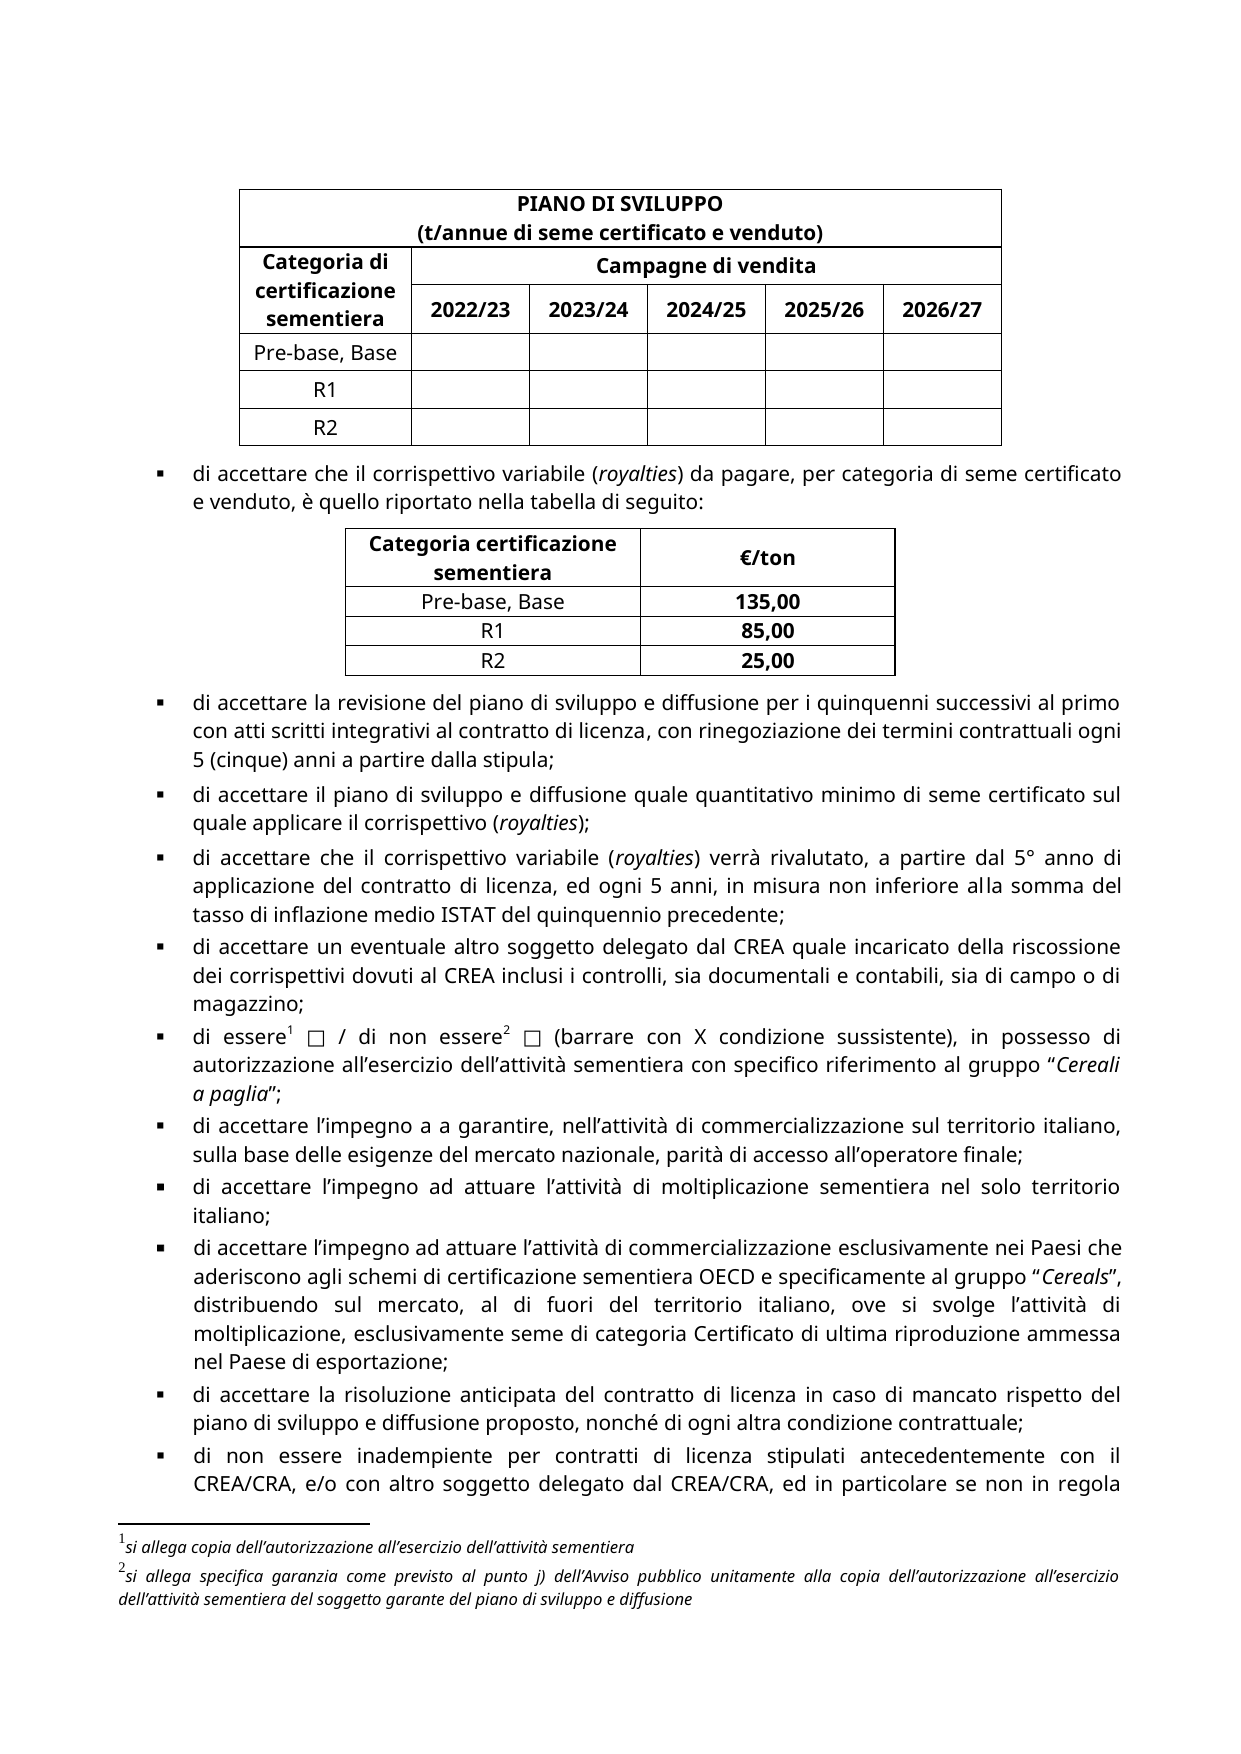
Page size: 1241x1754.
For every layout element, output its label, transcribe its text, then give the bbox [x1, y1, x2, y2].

table_cell R2 [346, 646, 640, 674]
table_header €/ton [641, 529, 894, 586]
table_header PIANO DI SVILUPPO (t/annue di seme certificato e venduto) [240, 190, 1001, 246]
table_cell [766, 409, 883, 445]
table_cell [412, 334, 529, 370]
table_cell [884, 371, 1001, 408]
table_cell Pre-base, Base [346, 587, 640, 616]
table_cell Categoria di certificazione sementiera [240, 248, 411, 333]
table_cell [648, 334, 765, 370]
table_cell R1 [240, 371, 411, 408]
table_cell Pre-base, Base [240, 334, 411, 370]
table_cell 2024/25 [648, 285, 765, 333]
table_cell [884, 409, 1001, 445]
table_cell 2026/27 [884, 285, 1001, 333]
list di accettare un eventuale altro soggetto delegato dal CREA quale incaricato della riscossione dei corrispettivi dovuti al CREA inclusi i controlli, sia documentali e contabili, sia di campo o di magazzino; [155, 932, 1122, 1018]
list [156, 1441, 1122, 1498]
table_cell R1 [346, 617, 640, 645]
table_cell 135,00 [641, 587, 894, 616]
list di accettare il piano di sviluppo e diffusione quale quantitativo minimo di seme certificato sul quale applicare il corrispettivo (royalties); [155, 780, 1122, 837]
table_cell Campagne di vendita [412, 248, 1001, 284]
list di accettare l’impegno ad attuare l’attività di commercializzazione esclusivamente nei Paesi che aderiscono agli schemi di certificazione sementiera OECD e specificamente al gruppo “Cereals”, distribuendo sul mercato, al di fuori del territorio italiano, ove si svolge l’attività di moltiplicazione, esclusivamente seme di categoria Certificato di ultima riproduzione ammessa nel Paese di esportazione; [156, 1233, 1122, 1376]
list di accettare che il corrispettivo variabile (royalties) da pagare, per categoria di seme certificato e venduto, è quello riportato nella tabella di seguito: [155, 459, 1122, 516]
table_cell 85,00 [641, 617, 894, 645]
table_cell 25,00 [641, 646, 894, 674]
table_cell [412, 371, 529, 408]
table_header Categoria certificazione sementiera [346, 529, 640, 586]
table_cell [648, 371, 765, 408]
table_cell [412, 409, 529, 445]
table_cell [766, 371, 883, 408]
list di accettare la risoluzione anticipata del contratto di licenza in caso di mancato rispetto del piano di sviluppo e diffusione proposto, nonché di ogni altra condizione contrattuale; [155, 1380, 1122, 1437]
table_cell [530, 409, 647, 445]
table_cell [530, 371, 647, 408]
table_cell R2 [240, 409, 411, 445]
table_cell [884, 334, 1001, 370]
list di accettare l’impegno ad attuare l’attività di moltiplicazione sementiera nel solo territorio italiano; [155, 1172, 1122, 1229]
list di accettare che il corrispettivo variabile (royalties) verrà rivalutato, a partire dal 5° anno di applicazione del contratto di licenza, ed ogni 5 anni, in misura non inferiore alla somma del tasso di inflazione medio ISTAT del quinquennio precedente; [155, 843, 1122, 928]
list di essere □ / di non essere □ (barrare con X condizione sussistente), in possesso di autorizzazione all’esercizio dell’attività sementiera con specifico riferimento al gruppo “Cereali a paglia”; [155, 1022, 1122, 1107]
table_cell 2022/23 [412, 285, 529, 333]
table_cell [766, 334, 883, 370]
table_cell [648, 409, 765, 445]
table_cell 2023/24 [530, 285, 647, 333]
table_cell 2025/26 [766, 285, 883, 333]
list di accettare l’impegno a a garantire, nell’attività di commercializzazione sul territorio italiano, sulla base delle esigenze del mercato nazionale, parità di accesso all’operatore finale; [155, 1111, 1122, 1168]
table_cell [530, 334, 647, 370]
list di accettare la revisione del piano di sviluppo e diffusione per i quinquenni successivi al primo con atti scritti integrativi al contratto di licenza, con rinegoziazione dei termini contrattuali ogni 5 (cinque) anni a partire dalla stipula; [155, 688, 1122, 773]
